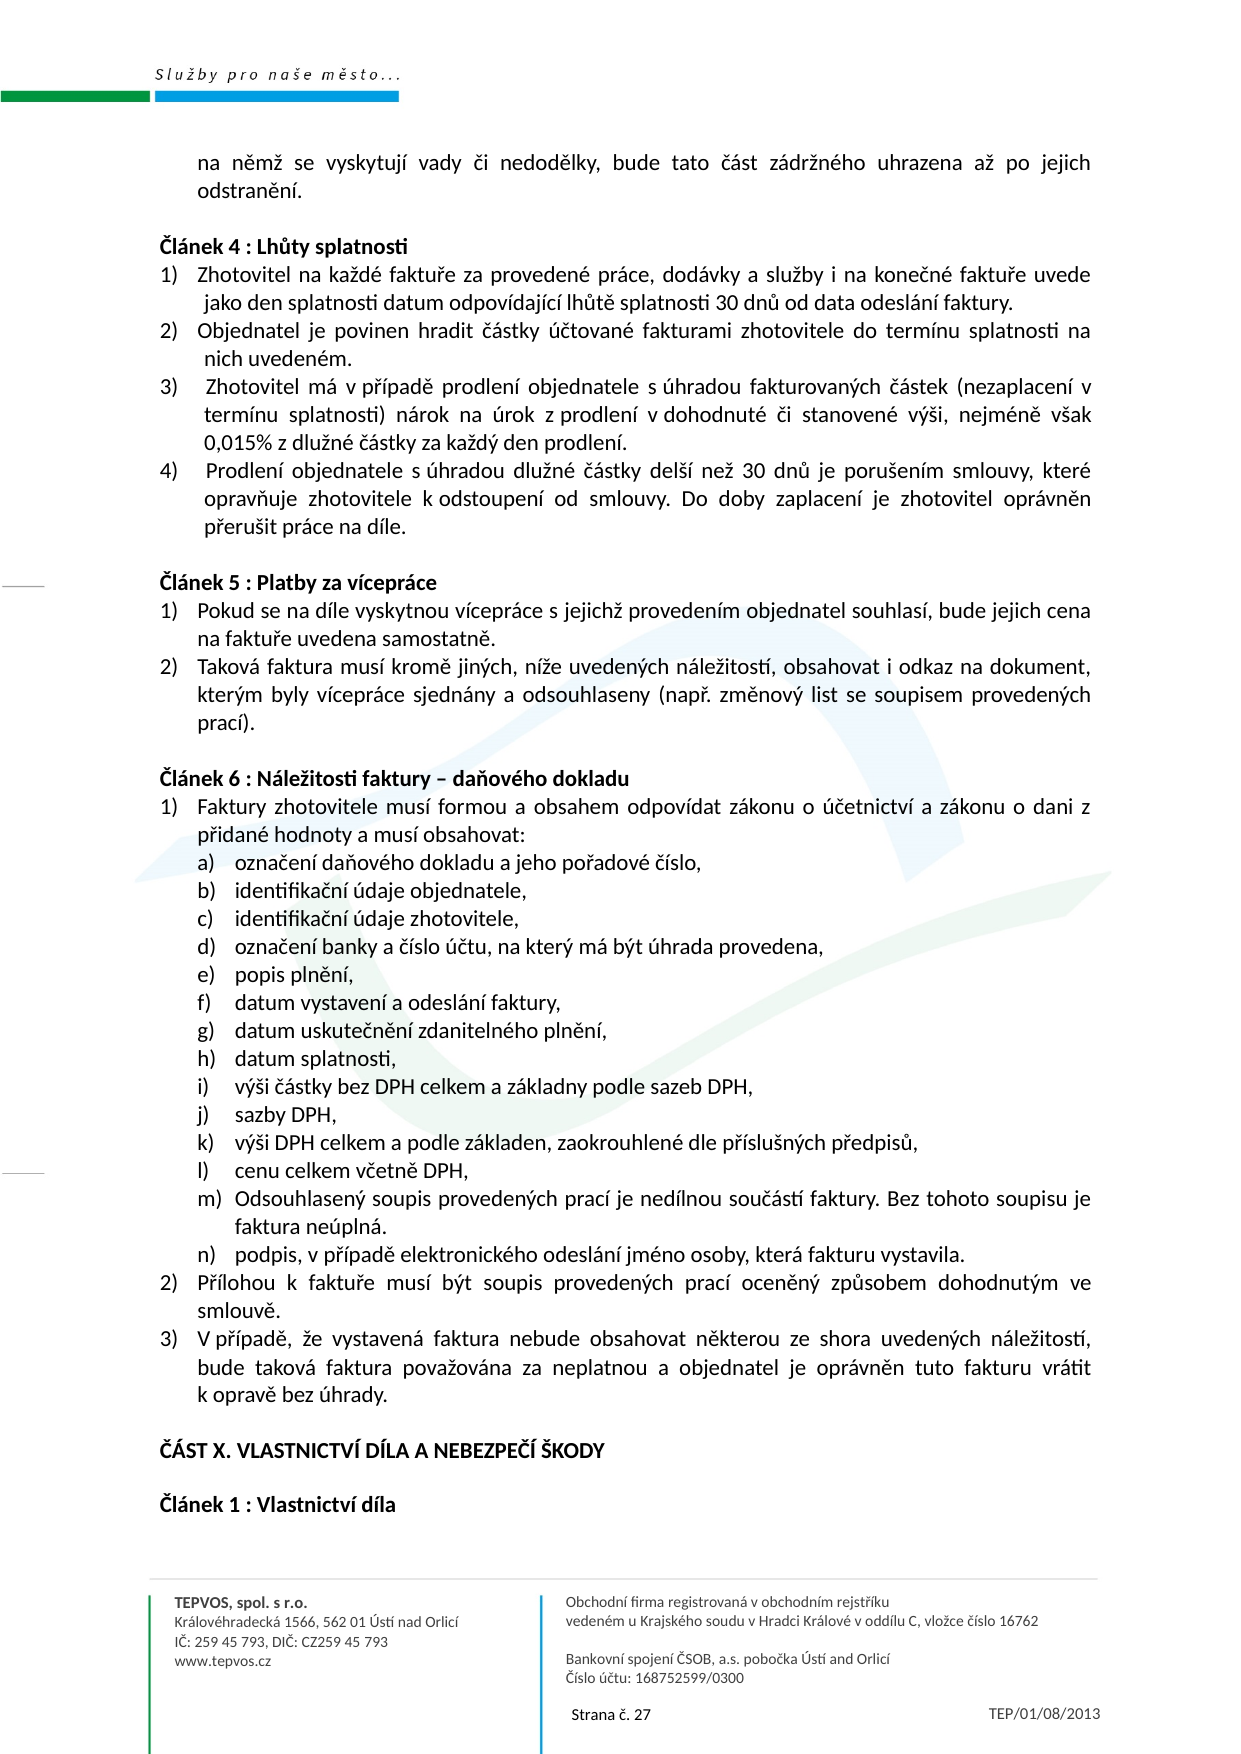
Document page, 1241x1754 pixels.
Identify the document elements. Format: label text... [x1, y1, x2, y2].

list identifikační údaje zhotovitele, [197, 904, 1092, 932]
list Taková faktura musí kromě jiných, níže uvedených náležitostí, obsahovat i odkaz na dokument, kterým byly vícepráce sjednány a odsouhlaseny (např. změnový list se soupisem provedených prací). [159, 652, 1092, 736]
list podpis, v případě elektronického odeslání jméno osoby, která fakturu vystavila. [197, 1241, 1092, 1268]
list Zhotovitel na každé faktuře za provedené práce, dodávky a služby i na konečné faktuře uvede jako den splatnosti datum odpovídající lhůtě splatnosti 30 dnů od data odeslání faktury. [159, 260, 1092, 316]
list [159, 148, 1092, 204]
list Faktury zhotovitele musí formou a obsahem odpovídat zákonu o účetnictví a zákonu o dani z přidané hodnoty a musí obsahovat: [159, 792, 1092, 848]
text Článek 5 : Platby za vícepráce [159, 568, 1092, 596]
list výši DPH celkem a podle základen, zaokrouhlené dle příslušných předpisů, [197, 1128, 1092, 1156]
picture [0, 0, 1241, 1754]
list cenu celkem včetně DPH, [197, 1156, 1092, 1184]
list Objednatel je povinen hradit částky účtované fakturami zhotovitele do termínu splatnosti na nich uvedeném. [159, 316, 1092, 372]
list Prodlení objednatele s úhradou dlužné částky delší než 30 dnů je porušením smlouvy, které opravňuje zhotovitele k odstoupení od smlouvy. Do doby zaplacení je zhotovitel oprávněn přerušit práce na díle. [159, 456, 1092, 540]
text Článek 6 : Náležitosti faktury – daňového dokladu [159, 764, 1092, 792]
list Pokud se na díle vyskytnou vícepráce s jejichž provedením objednatel souhlasí, bude jejich cena na faktuře uvedena samostatně. [159, 596, 1092, 652]
text ČÁST X. VLASTNICTVÍ DÍLA A NEBEZPEČÍ ŠKODY [159, 1437, 1092, 1465]
list Zhotovitel má v případě prodlení objednatele s úhradou fakturovaných částek (nezaplacení v termínu splatnosti) nárok na úrok z prodlení v dohodnuté či stanovené výši, nejméně však 0,015% z dlužné částky za každý den prodlení. [159, 372, 1092, 456]
text Článek 1 : Vlastnictví díla [159, 1490, 1092, 1518]
list výši částky bez DPH celkem a základny podle sazeb DPH, [197, 1072, 1092, 1100]
list datum splatnosti, [197, 1044, 1092, 1072]
list Odsouhlasený soupis provedených prací je nedílnou součástí faktury. Bez tohoto soupisu je faktura neúplná. [197, 1184, 1092, 1241]
list V případě, že vystavená faktura nebude obsahovat některou ze shora uvedených náležitostí, bude taková faktura považována za neplatnou a objednatel je oprávněn tuto fakturu vrátit k opravě bez úhrady. [159, 1324, 1092, 1409]
list datum uskutečnění zdanitelného plnění, [197, 1016, 1092, 1044]
list označení daňového dokladu a jeho pořadové číslo, [197, 848, 1092, 876]
list Přílohou k faktuře musí být soupis provedených prací oceněný způsobem dohodnutým ve smlouvě. [159, 1268, 1092, 1324]
list označení banky a číslo účtu, na který má být úhrada provedena, [197, 932, 1092, 960]
list identifikační údaje objednatele, [197, 876, 1092, 904]
list sazby DPH, [197, 1100, 1092, 1128]
list datum vystavení a odeslání faktury, [197, 988, 1092, 1016]
list popis plnění, [197, 960, 1092, 988]
text Článek 4 : Lhůty splatnosti [159, 204, 1092, 260]
